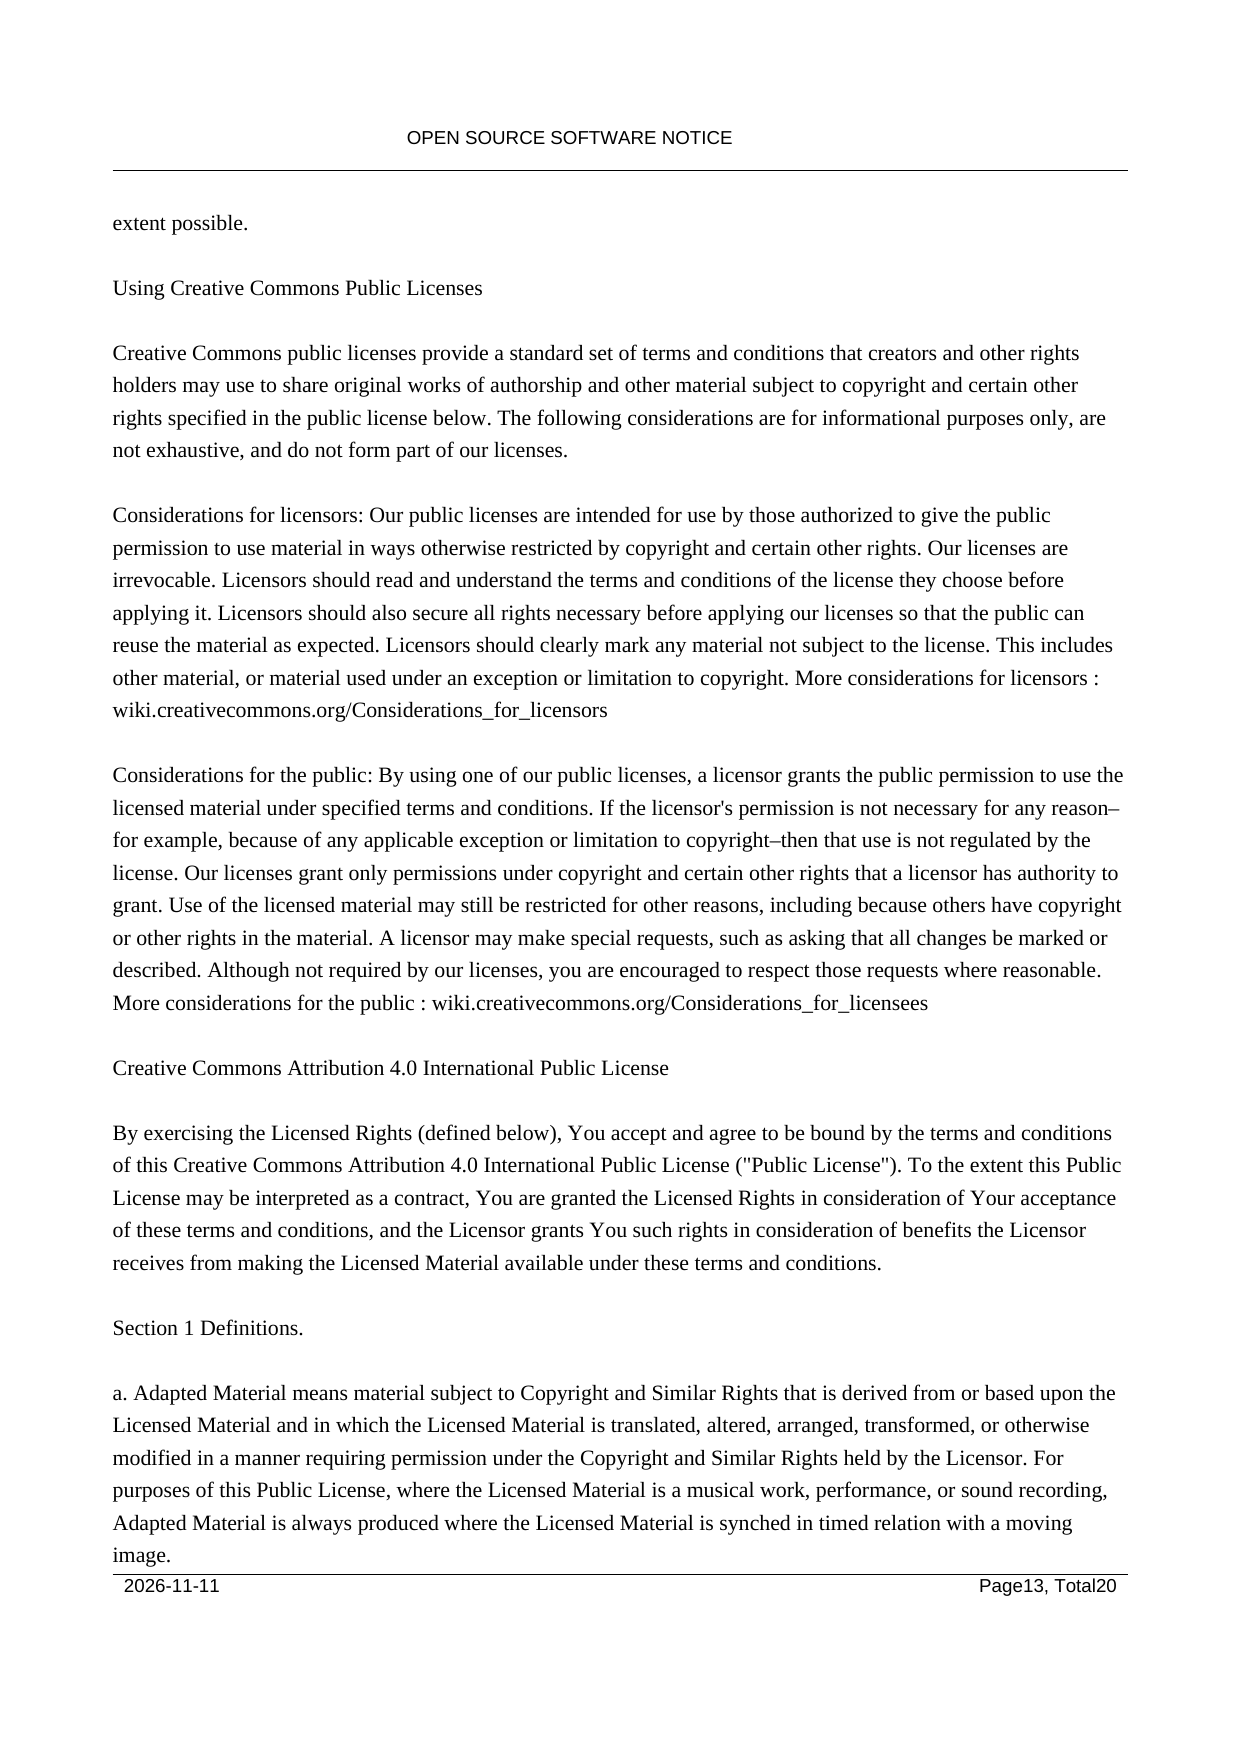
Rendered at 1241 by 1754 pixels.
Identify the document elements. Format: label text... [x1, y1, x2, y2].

text By exercising the Licensed Rights (defined below), You accept and agree to be bound by the terms and conditions of this Creative Commons Attribution 4.0 International Public License ("Public License"). To the extent this Public License may be interpreted as a contract, You are granted the Licensed Rights in consideration of Your acceptance of these terms and conditions, and the Licensor grants You such rights in consideration of benefits the Licensor receives from making the Licensed Material available under these terms and conditions. [112, 1116, 1128, 1279]
text Creative Commons Attribution 4.0 International Public License [112, 1051, 1128, 1084]
text Creative Commons public licenses provide a standard set of terms and conditions that creators and other rights holders may use to share original works of authorship and other material subject to copyright and certain other rights specified in the public license below. The following considerations are for informational purposes only, are not exhaustive, and do not form part of our licenses. [112, 336, 1128, 466]
text Using Creative Commons Public Licenses [112, 271, 1128, 304]
text Considerations for the public: By using one of our public licenses, a licensor grants the public permission to use the licensed material under specified terms and conditions. If the licensor's permission is not necessary for any reason–for example, because of any applicable exception or limitation to copyright–then that use is not regulated by the license. Our licenses grant only permissions under copyright and certain other rights that a licensor has authority to grant. Use of the licensed material may still be restricted for other reasons, including because others have copyright or other rights in the material. A licensor may make special requests, such as asking that all changes be marked or described. Although not required by our licenses, you are encouraged to respect those requests where reasonable. More considerations for the public : wiki.creativecommons.org/Considerations_for_licensees [112, 759, 1128, 1019]
text a. Adapted Material means material subject to Copyright and Similar Rights that is derived from or based upon the Licensed Material and in which the Licensed Material is translated, altered, arranged, transformed, or otherwise modified in a manner requiring permission under the Copyright and Similar Rights held by the Licensor. For purposes of this Public License, where the Licensed Material is a musical work, performance, or sound recording, Adapted Material is always produced where the Licensed Material is synched in timed relation with a moving image. [112, 1376, 1128, 1571]
text Considerations for licensors: Our public licenses are intended for use by those authorized to give the public permission to use material in ways otherwise restricted by copyright and certain other rights. Our licenses are irrevocable. Licensors should read and understand the terms and conditions of the license they choose before applying it. Licensors should also secure all rights necessary before applying our licenses so that the public can reuse the material as expected. Licensors should clearly mark any material not subject to the license. This includes other material, or material used under an exception or limitation to copyright. More considerations for licensors : wiki.creativecommons.org/Considerations_for_licensors [112, 499, 1128, 726]
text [112, 206, 1128, 239]
text Section 1 Definitions. [112, 1311, 1128, 1344]
